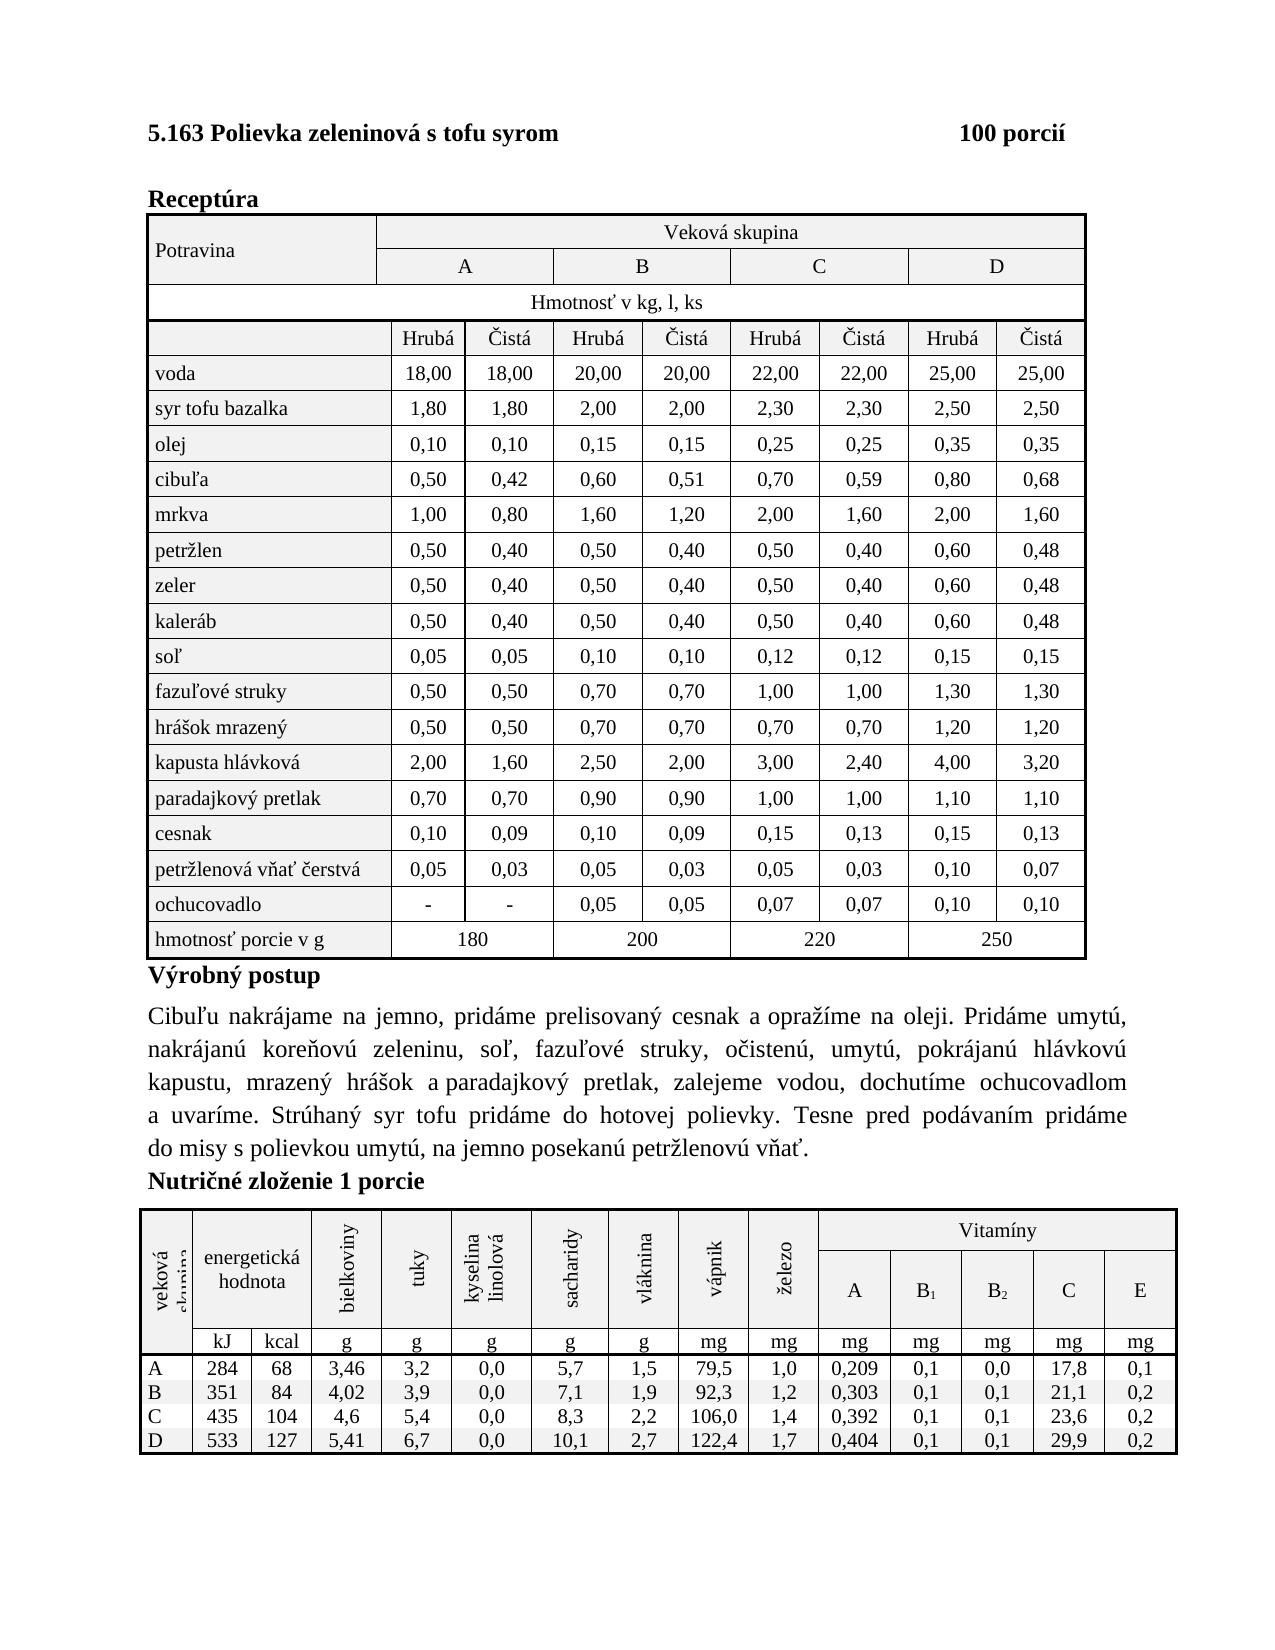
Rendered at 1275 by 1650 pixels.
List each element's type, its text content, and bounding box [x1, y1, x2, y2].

table_cell 0,05 [554, 851, 642, 886]
table_cell 104 [252, 1404, 311, 1428]
table_cell 1,2 [749, 1380, 818, 1404]
table_cell 0,48 [997, 533, 1084, 567]
table_cell 200 [554, 922, 730, 957]
table_cell 0,13 [997, 816, 1084, 850]
table_cell 1,10 [997, 781, 1084, 815]
table_cell A [142, 1356, 192, 1380]
table_cell fazuľové struky [149, 674, 391, 709]
table_cell 0,12 [731, 639, 819, 673]
table_header tuky [382, 1211, 451, 1328]
table_cell 0,80 [466, 497, 553, 532]
table_cell mg [1105, 1329, 1175, 1353]
table_cell 0,70 [820, 710, 908, 744]
table_cell 1,00 [820, 674, 908, 709]
table_cell 0,70 [643, 674, 730, 709]
table_cell 0,1 [891, 1404, 961, 1428]
table_cell 0,48 [997, 568, 1084, 602]
table_cell g [609, 1329, 678, 1353]
table_cell 0,40 [466, 604, 553, 638]
table_header vápnik [679, 1211, 748, 1328]
text Nutričné zloženie 1 porcie [148, 1166, 1127, 1195]
table_cell 0,48 [997, 604, 1084, 638]
table_cell 0,50 [731, 604, 819, 638]
table_cell B [142, 1380, 192, 1404]
table_cell 2,50 [554, 745, 642, 779]
table_cell 0,2 [1105, 1404, 1175, 1428]
text Cibuľu nakrájame na jemno, pridáme prelisovaný cesnak a opražíme na oleji. Pridáme umytú, nakrájanú koreňovú zeleninu, soľ, fazuľové struky, očistenú, umytú, pokrájanú hlávkovú kapustu, mrazený hrášok a paradajkový pretlak, zalejeme vodou, dochutíme ochucovadlom a uvaríme. Strúhaný syr tofu pridáme do hotovej polievky. Tesne pred podávaním pridáme do misy s polievkou umytú, na jemno posekanú petržlenovú vňať. [148, 1001, 1127, 1162]
table_cell voda [149, 356, 391, 390]
table_cell 3,9 [382, 1380, 451, 1404]
table_cell 1,30 [997, 674, 1084, 709]
table_cell 220 [731, 922, 908, 957]
table_cell syr tofu bazalka [149, 391, 391, 425]
table_cell 29,9 [1034, 1428, 1104, 1452]
table_cell 2,00 [392, 745, 464, 779]
table_cell [149, 322, 391, 354]
table_cell 284 [193, 1356, 251, 1380]
table_cell 0,25 [731, 426, 819, 461]
table_cell 0,12 [820, 639, 908, 673]
table_cell E [1105, 1251, 1175, 1328]
table_cell 0,35 [997, 426, 1084, 461]
table_cell 0,2 [1105, 1380, 1175, 1404]
table_cell 1,7 [749, 1428, 818, 1452]
table_cell 0,05 [643, 887, 730, 921]
table_cell 1,20 [997, 710, 1084, 744]
table_header Vitamíny [819, 1211, 1175, 1250]
table_cell g [452, 1329, 531, 1353]
table_cell 0,09 [466, 816, 553, 850]
table_cell mg [679, 1329, 748, 1353]
table_cell 0,15 [643, 426, 730, 461]
table_cell 0,392 [819, 1404, 890, 1428]
table_cell 0,0 [452, 1380, 531, 1404]
table_cell 0,07 [997, 851, 1084, 886]
table_cell 18,00 [466, 356, 553, 390]
table_cell 0,50 [731, 533, 819, 567]
table_cell zeler [149, 568, 391, 602]
table_header železo [749, 1211, 818, 1328]
table_cell 0,60 [909, 533, 996, 567]
table_cell 106,0 [679, 1404, 748, 1428]
table_cell 0,25 [820, 426, 908, 461]
table_cell 8,3 [532, 1404, 608, 1428]
table_cell Hrubá [909, 322, 996, 354]
table_header veková skupina [142, 1211, 192, 1353]
table_cell 0,0 [452, 1356, 531, 1380]
table_cell 0,60 [909, 604, 996, 638]
table_cell 0,50 [554, 604, 642, 638]
table_cell Čistá [643, 322, 730, 354]
table_cell - [466, 887, 553, 921]
table_cell C [1034, 1251, 1104, 1328]
table_cell mg [891, 1329, 961, 1353]
table_cell 0,03 [466, 851, 553, 886]
table_cell 127 [252, 1428, 311, 1452]
table_cell 2,50 [997, 391, 1084, 425]
table_cell 0,1 [891, 1356, 961, 1380]
table_cell 0,15 [909, 816, 996, 850]
table_cell 0,70 [392, 781, 464, 815]
table_cell 0,10 [909, 887, 996, 921]
table_cell 0,42 [466, 462, 553, 496]
table_cell 0,03 [643, 851, 730, 886]
table_cell 0,50 [731, 568, 819, 602]
table_cell 0,40 [643, 533, 730, 567]
table_cell 0,07 [820, 887, 908, 921]
table_cell 0,0 [962, 1356, 1033, 1380]
table_cell petržlenová vňať čerstvá [149, 851, 391, 886]
table_cell 22,00 [731, 356, 819, 390]
table_cell 0,70 [643, 710, 730, 744]
table_cell 0,15 [909, 639, 996, 673]
table_cell 0,10 [643, 639, 730, 673]
table_cell 0,40 [466, 533, 553, 567]
table_cell A [377, 249, 553, 284]
table_cell 0,50 [392, 533, 464, 567]
table_cell 1,20 [643, 497, 730, 532]
table_cell 0,05 [554, 887, 642, 921]
table_cell 1,60 [997, 497, 1084, 532]
table_cell B [554, 249, 730, 284]
table_cell 0,1 [891, 1428, 961, 1452]
table_cell 4,02 [312, 1380, 381, 1404]
table_cell mg [962, 1329, 1033, 1353]
table_header Veková skupina [377, 216, 1084, 248]
table_cell 0,03 [820, 851, 908, 886]
table_cell hmotnosť porcie v g [149, 922, 391, 957]
table_cell 0,60 [554, 462, 642, 496]
table_cell olej [149, 426, 391, 461]
table_header kyselina linolová [452, 1211, 531, 1328]
table_cell 84 [252, 1380, 311, 1404]
table_cell 2,7 [609, 1428, 678, 1452]
table_cell 4,6 [312, 1404, 381, 1428]
table_cell 0,09 [643, 816, 730, 850]
table_cell kaleráb [149, 604, 391, 638]
table_cell 1,5 [609, 1356, 678, 1380]
text Receptúra [148, 184, 1127, 213]
table_cell 7,1 [532, 1380, 608, 1404]
table_cell 0,10 [554, 816, 642, 850]
table_cell 79,5 [679, 1356, 748, 1380]
table_cell Čistá [820, 322, 908, 354]
table_header sacharidy [532, 1211, 608, 1328]
table_cell 68 [252, 1356, 311, 1380]
table_cell 1,30 [909, 674, 996, 709]
table_cell 0,50 [466, 710, 553, 744]
table_cell petržlen [149, 533, 391, 567]
table_cell 23,6 [1034, 1404, 1104, 1428]
table_cell 0,50 [392, 710, 464, 744]
table_cell 2,00 [554, 391, 642, 425]
table_cell 0,303 [819, 1380, 890, 1404]
table_cell 18,00 [392, 356, 464, 390]
table_header Potravina [149, 216, 376, 284]
table_cell 250 [909, 922, 1084, 957]
table_cell 0,404 [819, 1428, 890, 1452]
table_cell 1,00 [392, 497, 464, 532]
table_cell 0,70 [731, 710, 819, 744]
table_cell 1,80 [466, 391, 553, 425]
table_cell 0,70 [554, 674, 642, 709]
table_cell 0,50 [392, 674, 464, 709]
table_cell 0,10 [909, 851, 996, 886]
table_cell C [731, 249, 908, 284]
table_cell soľ [149, 639, 391, 673]
table_header vláknina [609, 1211, 678, 1328]
table_cell 25,00 [997, 356, 1084, 390]
table_cell g [382, 1329, 451, 1353]
table_cell 0,10 [392, 426, 464, 461]
table_cell 5,41 [312, 1428, 381, 1452]
table_cell 10,1 [532, 1428, 608, 1452]
table_cell 0,05 [466, 639, 553, 673]
table_cell Hrubá [392, 322, 464, 354]
table_cell mrkva [149, 497, 391, 532]
table_cell g [312, 1329, 381, 1353]
table_cell 0,10 [554, 639, 642, 673]
table_cell 351 [193, 1380, 251, 1404]
table_cell 0,1 [891, 1380, 961, 1404]
table_cell 1,00 [731, 674, 819, 709]
table_cell 180 [392, 922, 553, 957]
table_cell 2,30 [820, 391, 908, 425]
table_cell 0,209 [819, 1356, 890, 1380]
table_cell 0,1 [962, 1404, 1033, 1428]
table_cell 1,0 [749, 1356, 818, 1380]
table_cell 0,05 [392, 851, 464, 886]
table_cell 2,50 [909, 391, 996, 425]
table_cell B2 [962, 1251, 1033, 1328]
table_cell 0,05 [392, 639, 464, 673]
table_cell 0,05 [731, 851, 819, 886]
table_cell 0,68 [997, 462, 1084, 496]
table_cell kcal [252, 1329, 311, 1353]
table_cell 3,00 [731, 745, 819, 779]
table_cell 0,70 [731, 462, 819, 496]
text 5.163 Polievka zeleninová s tofu syrom 100 porcií [148, 118, 1127, 147]
table_cell 3,20 [997, 745, 1084, 779]
table_cell 0,90 [554, 781, 642, 815]
table_cell 0,1 [962, 1428, 1033, 1452]
table_cell 0,50 [392, 462, 464, 496]
table_cell 1,00 [820, 781, 908, 815]
table_cell Hrubá [731, 322, 819, 354]
table_cell 20,00 [643, 356, 730, 390]
table_cell 3,2 [382, 1356, 451, 1380]
table_cell 0,40 [643, 568, 730, 602]
table_cell D [142, 1428, 192, 1452]
table_cell mg [749, 1329, 818, 1353]
table_cell 0,50 [466, 674, 553, 709]
table_cell 0,40 [643, 604, 730, 638]
table_cell 0,0 [452, 1404, 531, 1428]
table_header energetická hodnota [193, 1211, 311, 1328]
table_cell mg [1034, 1329, 1104, 1353]
table_cell 0,1 [962, 1380, 1033, 1404]
table_cell cibuľa [149, 462, 391, 496]
table_cell 4,00 [909, 745, 996, 779]
table_cell 5,7 [532, 1356, 608, 1380]
table_cell 2,2 [609, 1404, 678, 1428]
table_cell 21,1 [1034, 1380, 1104, 1404]
table_cell g [532, 1329, 608, 1353]
table_cell 92,3 [679, 1380, 748, 1404]
table_cell 0,40 [820, 533, 908, 567]
table_cell 1,20 [909, 710, 996, 744]
table_cell 0,10 [466, 426, 553, 461]
table_cell 1,9 [609, 1380, 678, 1404]
table_cell 0,2 [1105, 1428, 1175, 1452]
table_cell 2,30 [731, 391, 819, 425]
table_cell 0,15 [997, 639, 1084, 673]
table_cell 3,46 [312, 1356, 381, 1380]
table_cell 2,00 [909, 497, 996, 532]
table_cell 1,60 [820, 497, 908, 532]
table_cell 0,50 [392, 604, 464, 638]
table_cell 0,80 [909, 462, 996, 496]
table_cell 17,8 [1034, 1356, 1104, 1380]
table_cell - [392, 887, 464, 921]
table_cell 0,07 [731, 887, 819, 921]
table_cell B1 [891, 1251, 961, 1328]
table_cell 0,10 [392, 816, 464, 850]
text Výrobný postup [148, 960, 1127, 988]
table_cell 0,40 [820, 604, 908, 638]
table_cell 0,51 [643, 462, 730, 496]
table_cell 0,35 [909, 426, 996, 461]
table_cell 0,15 [731, 816, 819, 850]
table_cell mg [819, 1329, 890, 1353]
table_cell 22,00 [820, 356, 908, 390]
table_cell 1,10 [909, 781, 996, 815]
table_cell 0,50 [554, 533, 642, 567]
table_cell 0,70 [554, 710, 642, 744]
table_cell 2,40 [820, 745, 908, 779]
table_cell 0,70 [466, 781, 553, 815]
table_cell paradajkový pretlak [149, 781, 391, 815]
table_cell 0,13 [820, 816, 908, 850]
table_cell kJ [193, 1329, 251, 1353]
table_cell 435 [193, 1404, 251, 1428]
table_cell 1,60 [466, 745, 553, 779]
table_cell 1,00 [731, 781, 819, 815]
table_cell hrášok mrazený [149, 710, 391, 744]
table_cell 1,80 [392, 391, 464, 425]
table_cell 0,50 [392, 568, 464, 602]
table_cell 533 [193, 1428, 251, 1452]
table_cell 1,4 [749, 1404, 818, 1428]
table_cell 2,00 [643, 391, 730, 425]
table_cell 0,50 [554, 568, 642, 602]
table_cell 0,59 [820, 462, 908, 496]
table_cell 0,40 [466, 568, 553, 602]
table_cell 6,7 [382, 1428, 451, 1452]
table_cell 0,60 [909, 568, 996, 602]
table_cell 2,00 [643, 745, 730, 779]
table_cell D [909, 249, 1084, 284]
table_cell Hrubá [554, 322, 642, 354]
table_cell cesnak [149, 816, 391, 850]
table_header bielkoviny [312, 1211, 381, 1328]
table_cell 0,40 [820, 568, 908, 602]
table_cell 0,90 [643, 781, 730, 815]
table_cell kapusta hlávková [149, 745, 391, 779]
table_cell Čistá [466, 322, 553, 354]
table_cell 5,4 [382, 1404, 451, 1428]
table_cell 25,00 [909, 356, 996, 390]
table_cell ochucovadlo [149, 887, 391, 921]
table_cell 122,4 [679, 1428, 748, 1452]
table_cell 0,1 [1105, 1356, 1175, 1380]
table_cell A [819, 1251, 890, 1328]
table_cell 20,00 [554, 356, 642, 390]
table_cell 1,60 [554, 497, 642, 532]
table_cell 0,0 [452, 1428, 531, 1452]
table_cell Čistá [997, 322, 1084, 354]
table_cell C [142, 1404, 192, 1428]
table_cell 2,00 [731, 497, 819, 532]
table_cell 0,10 [997, 887, 1084, 921]
table_cell Hmotnosť v kg, l, ks [149, 285, 1084, 319]
table_cell 0,15 [554, 426, 642, 461]
